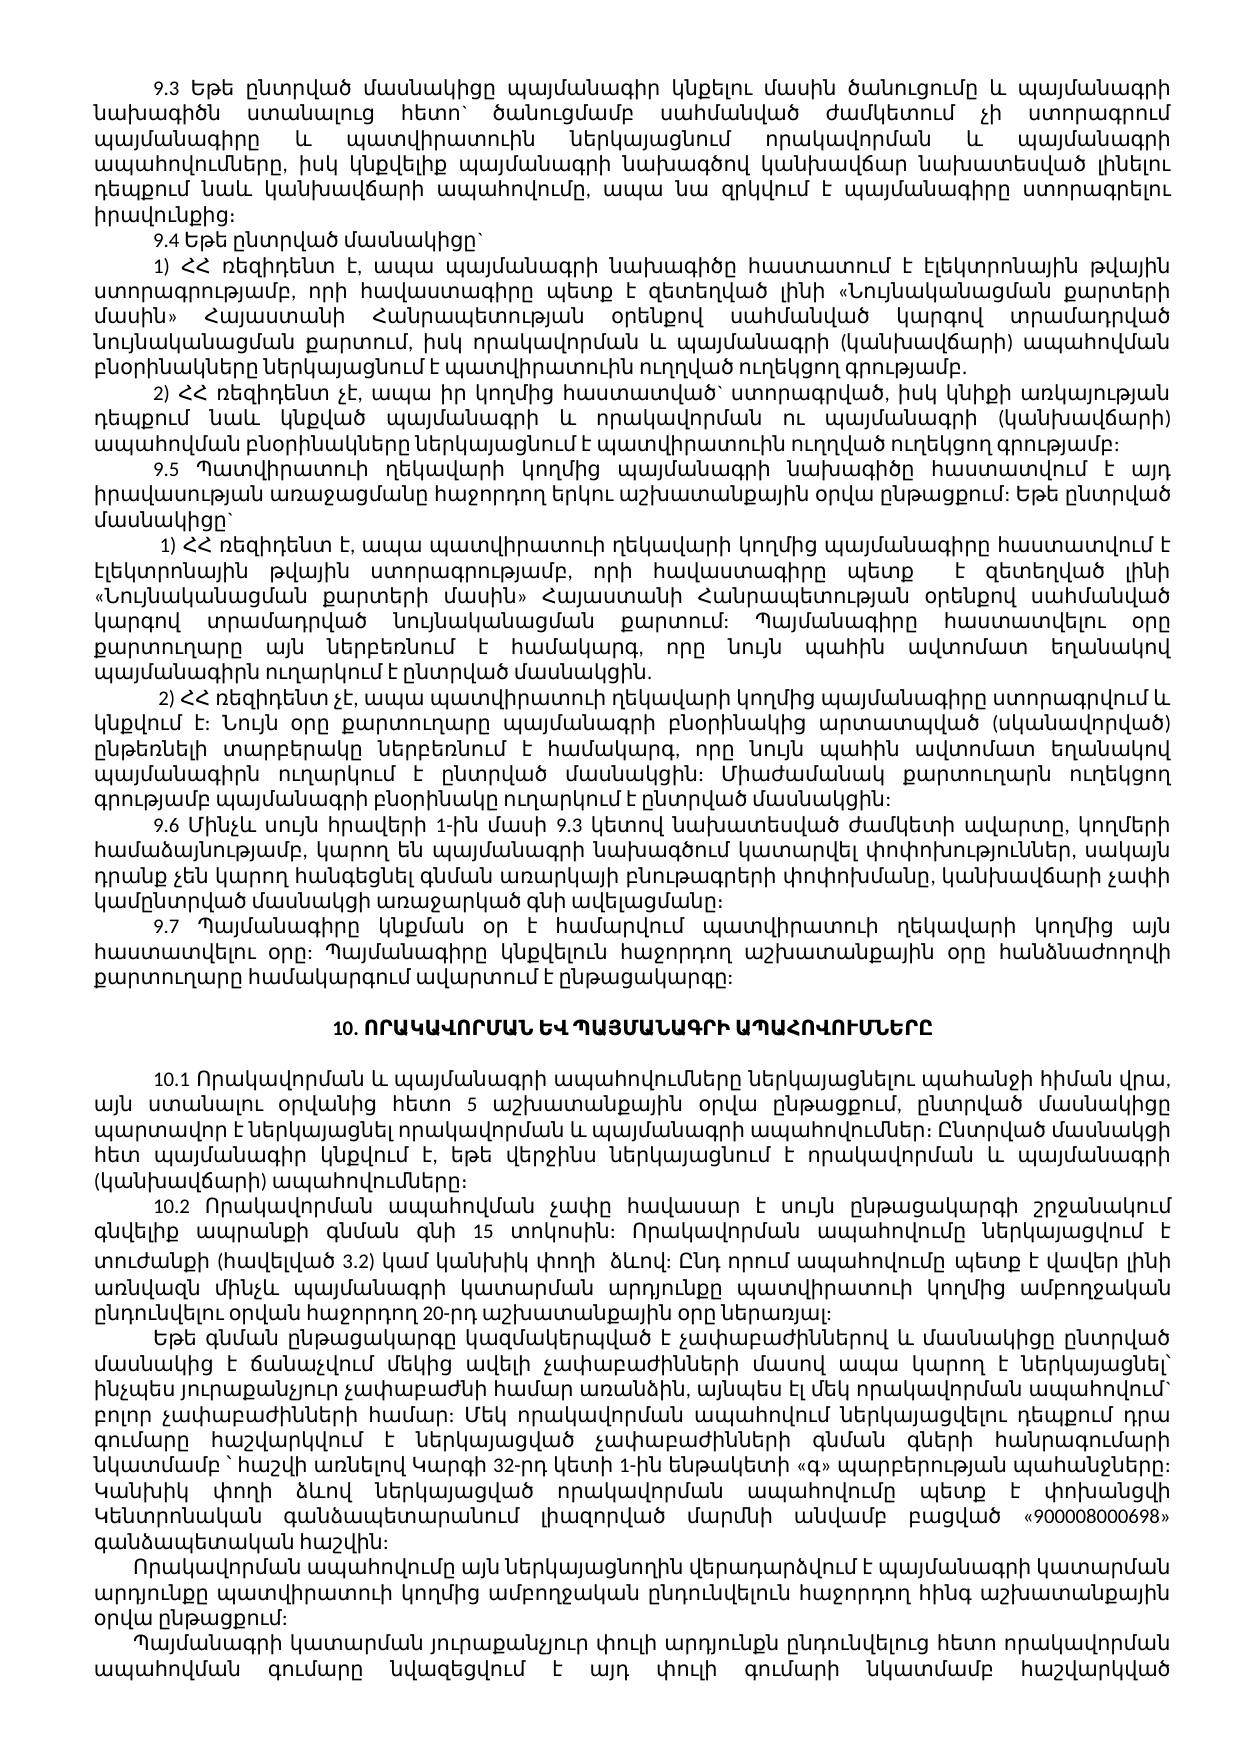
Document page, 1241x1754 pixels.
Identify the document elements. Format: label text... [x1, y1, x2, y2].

text 9.6 Մինչև սույն հրավերի 1-ին մասի 9.3 կետով նախատեսված ժամկետի ավարտը, կողմերի համաձայնությամբ, կարող են պայմանագրի նախագծում կատարվել փոփոխություններ, սակայն դրանք չեն կարող հանգեցնել գնման առարկայի բնութագրերի փոփոխմանը, կանխավճարի չափի կամընտրված մասնակցի առաջարկած գնի ավելացմանը։ [94, 812, 1171, 914]
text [94, 1631, 1171, 1681]
text 9.7 Պայմանագիրը կնքման օր է համարվում պատվիրատուի ղեկավարի կողմից այն հաստատվելու օրը: Պայմանագիրը կնքվելուն հաջորդող աշխատանքային օրը հանձնաժողովի քարտուղարը համակարգում ավարտում է ընթացակարգը: [94, 914, 1171, 990]
text 2) ՀՀ ռեզիդենտ չէ, ապա իր կողմից հաստատված` ստորագրված, իսկ կնիքի առկայության դեպքում նաև կնքված պայմանագրի և որակավորման ու պայմանագրի (կանխավճարի) ապահովման բնօրինակները ներկայացնում է պատվիրատուին ուղղված ուղեկցող գրությամբ: [94, 380, 1171, 456]
text 9.5 Պատվիրատուի ղեկավարի կողմից պայմանագրի նախագիծը հաստատվում է այդ իրավասության առաջացմանը հաջորդող երկու աշխատանքային օրվա ընթացքում: Եթե ընտրված մասնակիցը` [94, 456, 1171, 532]
text 1) ՀՀ ռեզիդենտ է, ապա պայմանագրի նախագիծը հաստատում է էլեկտրոնային թվային ստորագրությամբ, որի հավաստագիրը պետք է զետեղված լինի «Նույնականացման քարտերի մասին» Հայաստանի Հանրապետության օրենքով սահմանված կարգով տրամադրված նույնականացման քարտում, իսկ որակավորման և պայմանագրի (կանխավճարի) ապահովման բնօրինակները ներկայացնում է պատվիրատուին ուղղված ուղեկցող գրությամբ. [94, 253, 1171, 380]
text 10.1 Որակավորման և պայմանագրի ապահովումները ներկայացնելու պահանջի հիման վրա, այն ստանալու օրվանից հետո 5 աշխատանքային օրվա ընթացքում, ընտրված մասնակիցը պարտավոր է ներկայացնել որակավորման և պայմանագրի ապահովումներ։ Ընտրված մասնակցի հետ պայմանագիր կնքվում է, եթե վերջինս ներկայացնում է որակավորման և պայմանագրի (կանխավճարի) ապահովումները։ [94, 1066, 1171, 1193]
text Որակավորման ապահովումը այն ներկայացնողին վերադարձվում է պայմանագրի կատարման արդյունքը պատվիրատուի կողմից ամբողջական ընդունվելուն հաջորդող հինգ աշխատանքային օրվա ընթացքում: [94, 1554, 1171, 1631]
text Եթե գնման ընթացակարգը կազմակերպված է չափաբաժիններով և մասնակիցը ընտրված մասնակից է ճանաչվում մեկից ավելի չափաբաժինների մասով ապա կարող է ներկայացնել՝ ինչպես յուրաքանչյուր չափաբաժնի համար առանձին, այնպես էլ մեկ որակավորման ապահովում` բոլոր չափաբաժինների համար: Մեկ որակավորման ապահովում ներկայացվելու դեպքում դրա գումարը հաշվարկվում է ներկայացված չափաբաժինների գնման գների հանրագումարի նկատմամբ ՝ հաշվի առնելով Կարգի 32-րդ կետի 1-ին ենթակետի «գ» պարբերության պահանջները: Կանխիկ փողի ձևով ներկայացված որակավորման ապահովումը պետք է փոխանցվի Կենտրոնական գանձապետարանում լիազորված մարմնի անվամբ բացված «900008000698» գանձապետական հաշվին: [94, 1326, 1171, 1554]
text 9.3 Եթե ընտրված մասնակիցը պայմանագիր կնքելու մասին ծանուցումը և պայմանագրի նախագիծն ստանալուց հետո` ծանուցմամբ սահմանված ժամկետում չի ստորագրում պայմանագիրը և պատվիրատուին ներկայացնում որակավորման և պայմանագրի ապահովումները, իսկ կնքվելիք պայմանագրի նախագծով կանխավճար նախատեսված լինելու դեպքում նաև կանխավճարի ապահովումը, ապա նա զրկվում է պայմանագիրը ստորագրելու իրավունքից։ [94, 75, 1171, 227]
text 9.4 Եթե ընտրված մասնակիցը` [94, 227, 1171, 253]
text 1) ՀՀ ռեզիդենտ է, ապա պատվիրատուի ղեկավարի կողմից պայմանագիրը հաստատվում է էլեկտրոնային թվային ստորագրությամբ, որի հավաստագիրը պետք է զետեղված լինի «Նույնականացման քարտերի մասին» Հայաստանի Հանրապետության օրենքով սահմանված կարգով տրամադրված նույնականացման քարտում: Պայմանագիրը հաստատվելու օրը քարտուղարը այն ներբեռնում է համակարգ, որը նույն պահին ավտոմատ եղանակով պայմանագիրն ուղարկում է ընտրված մասնակցին. [94, 532, 1171, 685]
text 10. ՈՐԱԿԱՎՈՐՄԱՆ ԵՎ ՊԱՅՄԱՆԱԳՐԻ ԱՊԱՀՈՎՈՒՄՆԵՐԸ [94, 1015, 1171, 1041]
text 10.2 Որակավորման ապահովման չափը հավասար է սույն ընթացակարգի շրջանակում գնվելիք ապրանքի գնման գնի 15 տոկոսին: Որակավորման ապահովումը ներկայացվում է տուժանքի (հավելված 3.2) կամ կանխիկ փողի ձևով: Ընդ որում ապահովումը պետք է վավեր լինի առնվազն մինչև պայմանագրի կատարման արդյունքը պատվիրատուի կողմից ամբողջական ընդունվելու օրվան հաջորդող 20-րդ աշխատանքային օրը ներառյալ: [94, 1193, 1171, 1326]
text 2) ՀՀ ռեզիդենտ չէ, ապա պատվիրատուի ղեկավարի կողմից պայմանագիրը ստորագրվում և կնքվում է: Նույն օրը քարտուղարը պայմանագրի բնօրինակից արտատպված (սկանավորված) ընթեռնելի տարբերակը ներբեռնում է համակարգ, որը նույն պահին ավտոմատ եղանակով պայմանագիրն ուղարկում է ընտրված մասնակցին: Միաժամանակ քարտուղարն ուղեկցող գրությամբ պայմանագրի բնօրինակը ուղարկում է ընտրված մասնակցին: [94, 685, 1171, 812]
